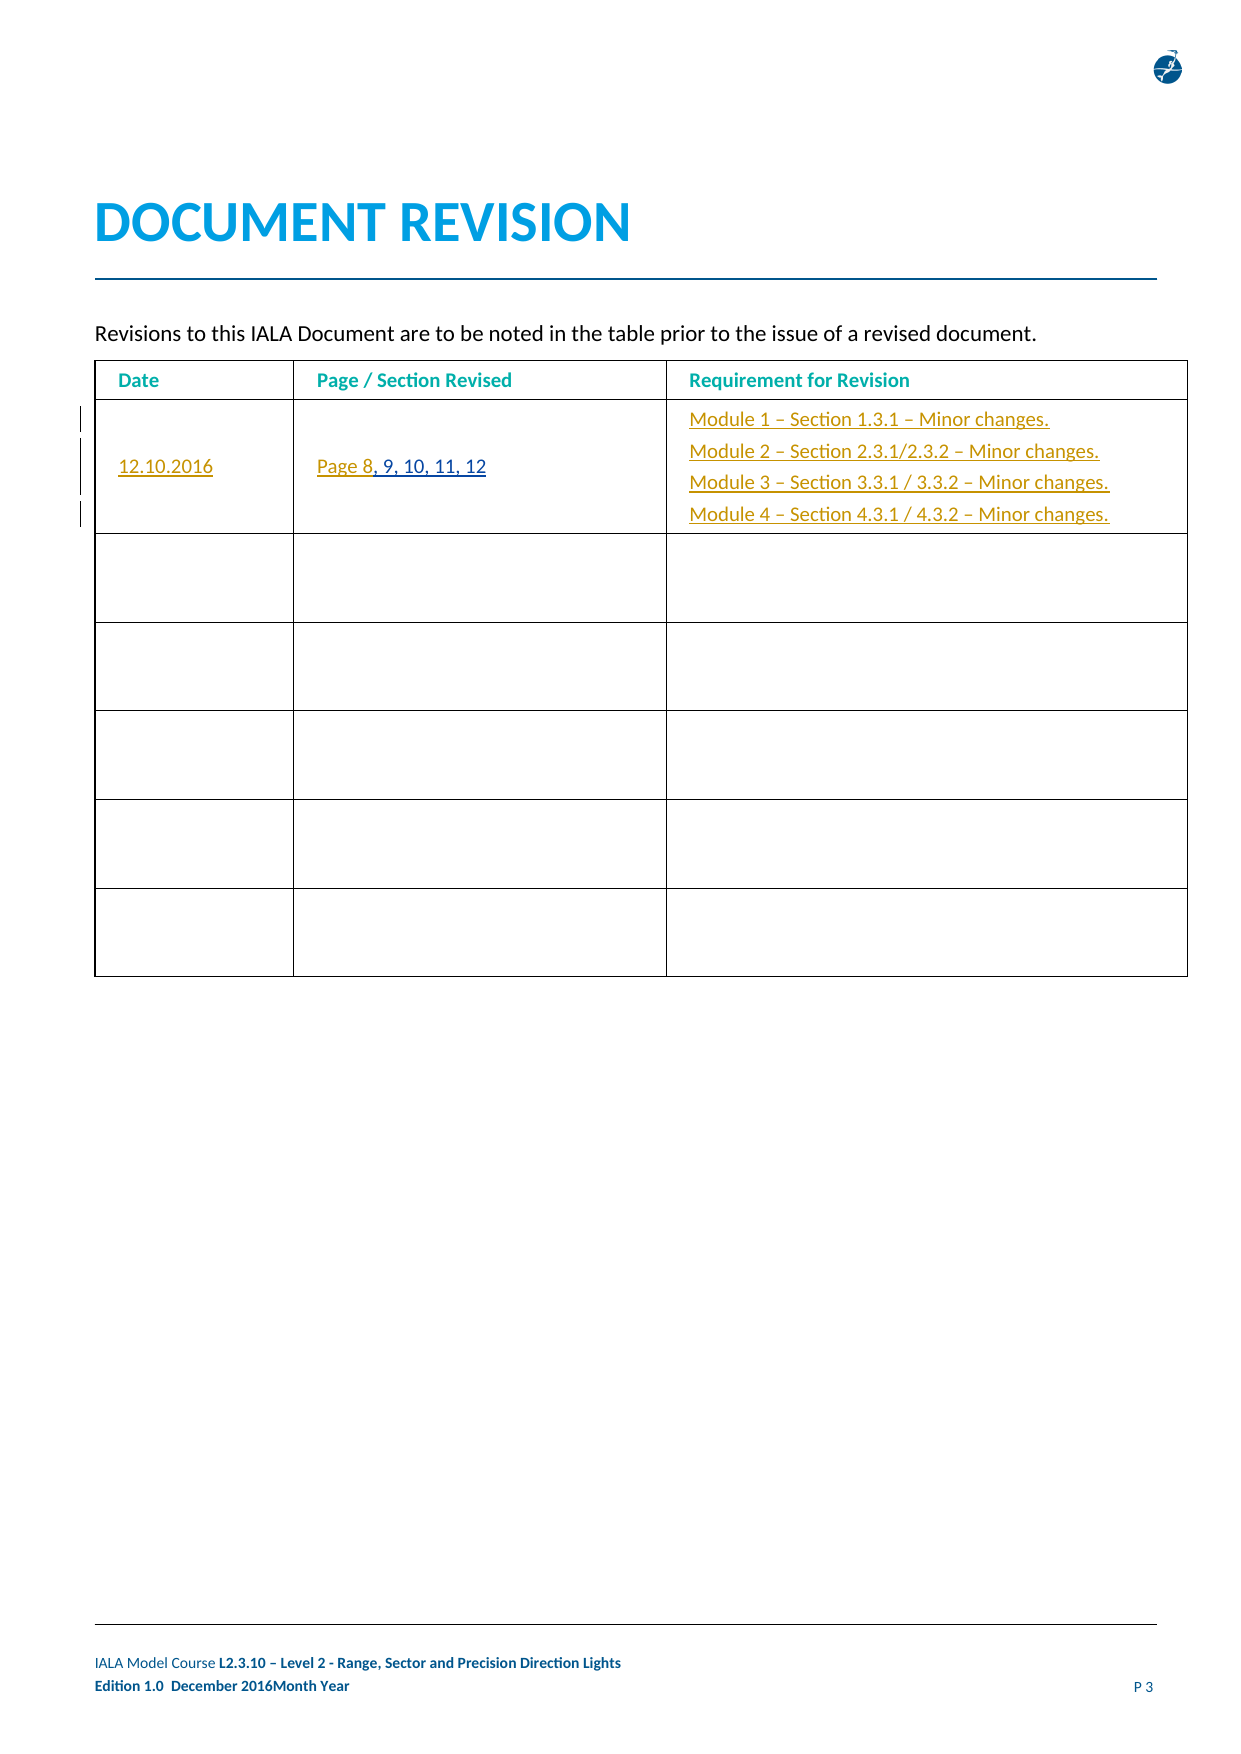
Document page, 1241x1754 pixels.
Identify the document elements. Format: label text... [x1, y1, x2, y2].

table_cell [96, 889, 293, 976]
table_cell [667, 711, 1187, 799]
table_cell [96, 623, 293, 710]
table_cell [294, 711, 666, 799]
text Revisions to this IALA Document are to be noted in the table prior to the issue of a revised document. [94, 319, 1157, 347]
table_cell [294, 889, 666, 976]
table_cell [294, 534, 666, 622]
table_cell [667, 889, 1187, 976]
table_cell [667, 800, 1187, 887]
table_header Page / Section Revised [294, 361, 666, 399]
table_cell [96, 711, 293, 799]
table_cell [294, 623, 666, 710]
table_cell [294, 400, 666, 533]
table_cell [96, 800, 293, 887]
picture [1122, 0, 1241, 119]
table_cell [667, 400, 1187, 533]
table_cell [96, 400, 293, 533]
table_header Requirement for Revision [667, 361, 1187, 399]
table_cell [294, 800, 666, 887]
table_cell [667, 623, 1187, 710]
table_header Date [96, 361, 293, 399]
table_cell [667, 534, 1187, 622]
table_cell [96, 534, 293, 622]
